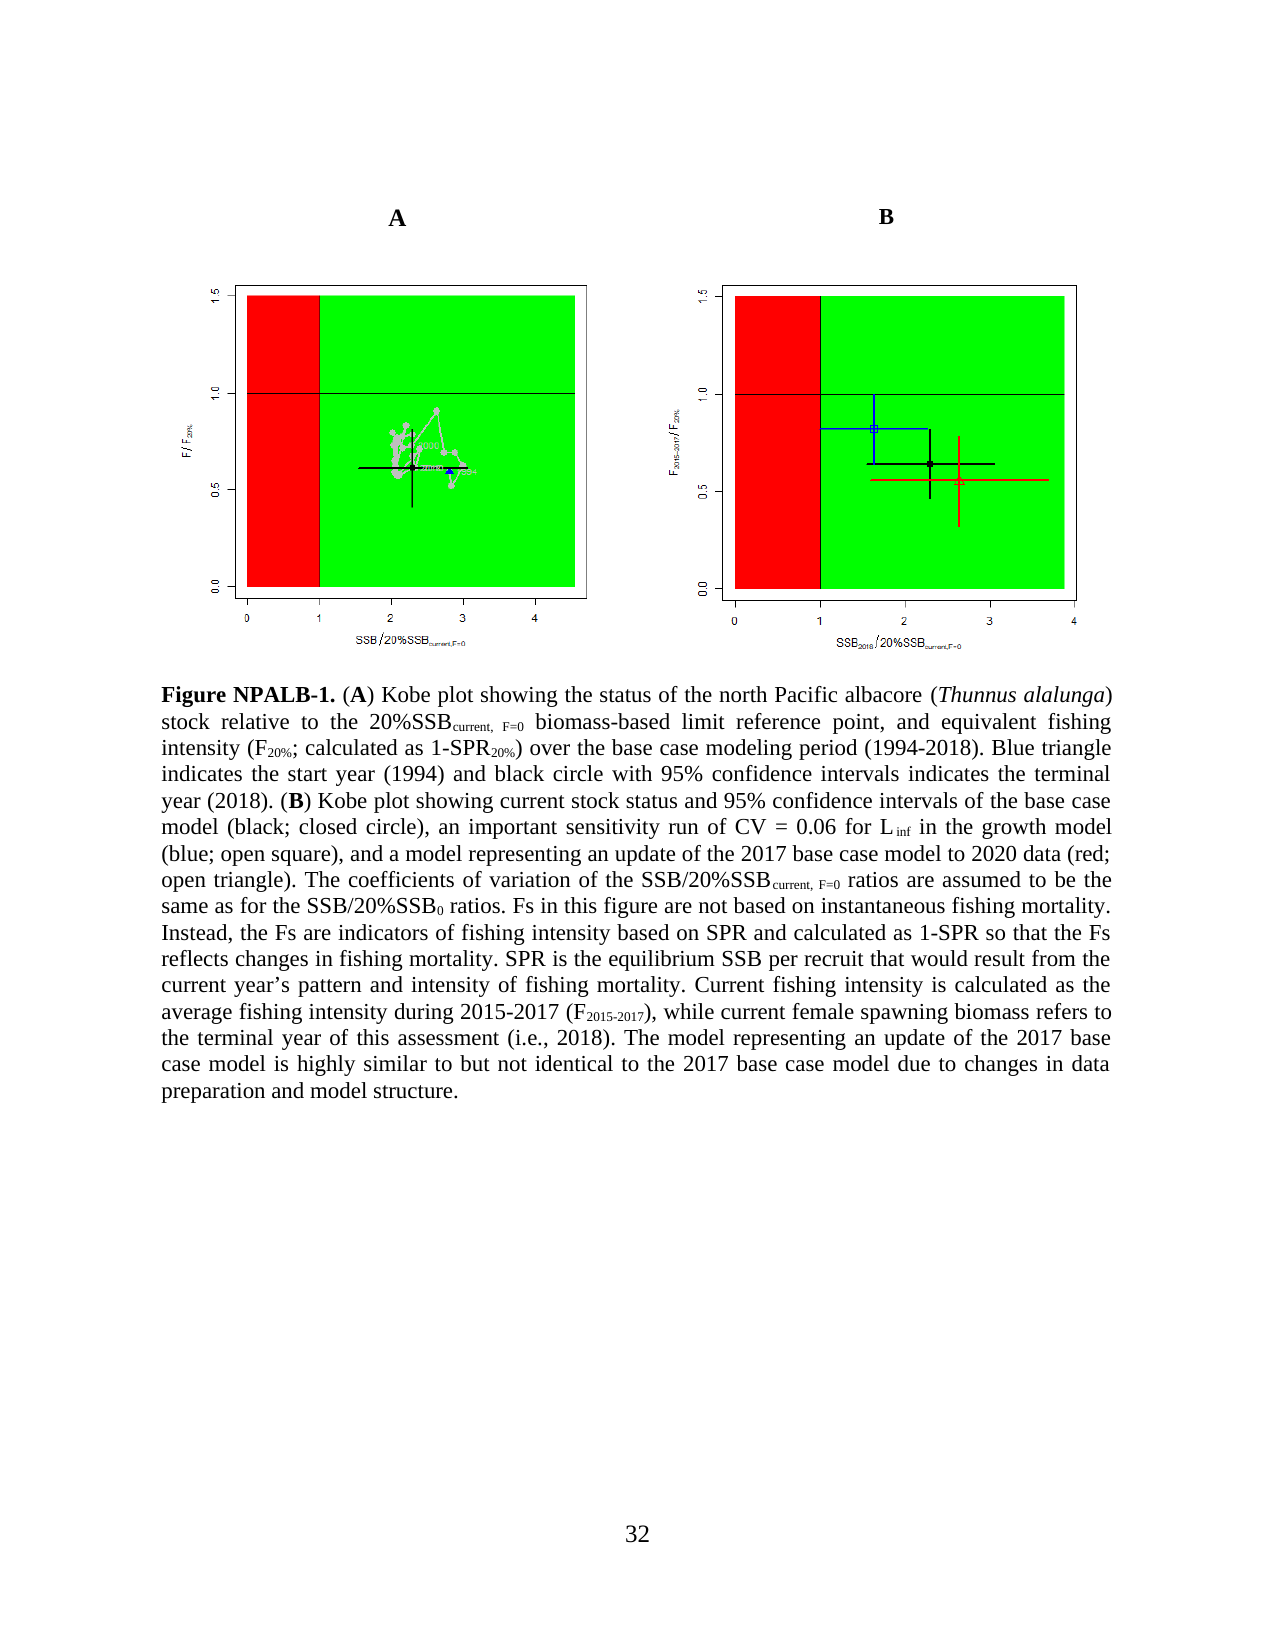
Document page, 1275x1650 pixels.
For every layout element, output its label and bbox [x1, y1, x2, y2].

picture [668, 231, 1104, 667]
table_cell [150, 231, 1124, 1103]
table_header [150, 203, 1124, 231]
picture [181, 231, 614, 664]
